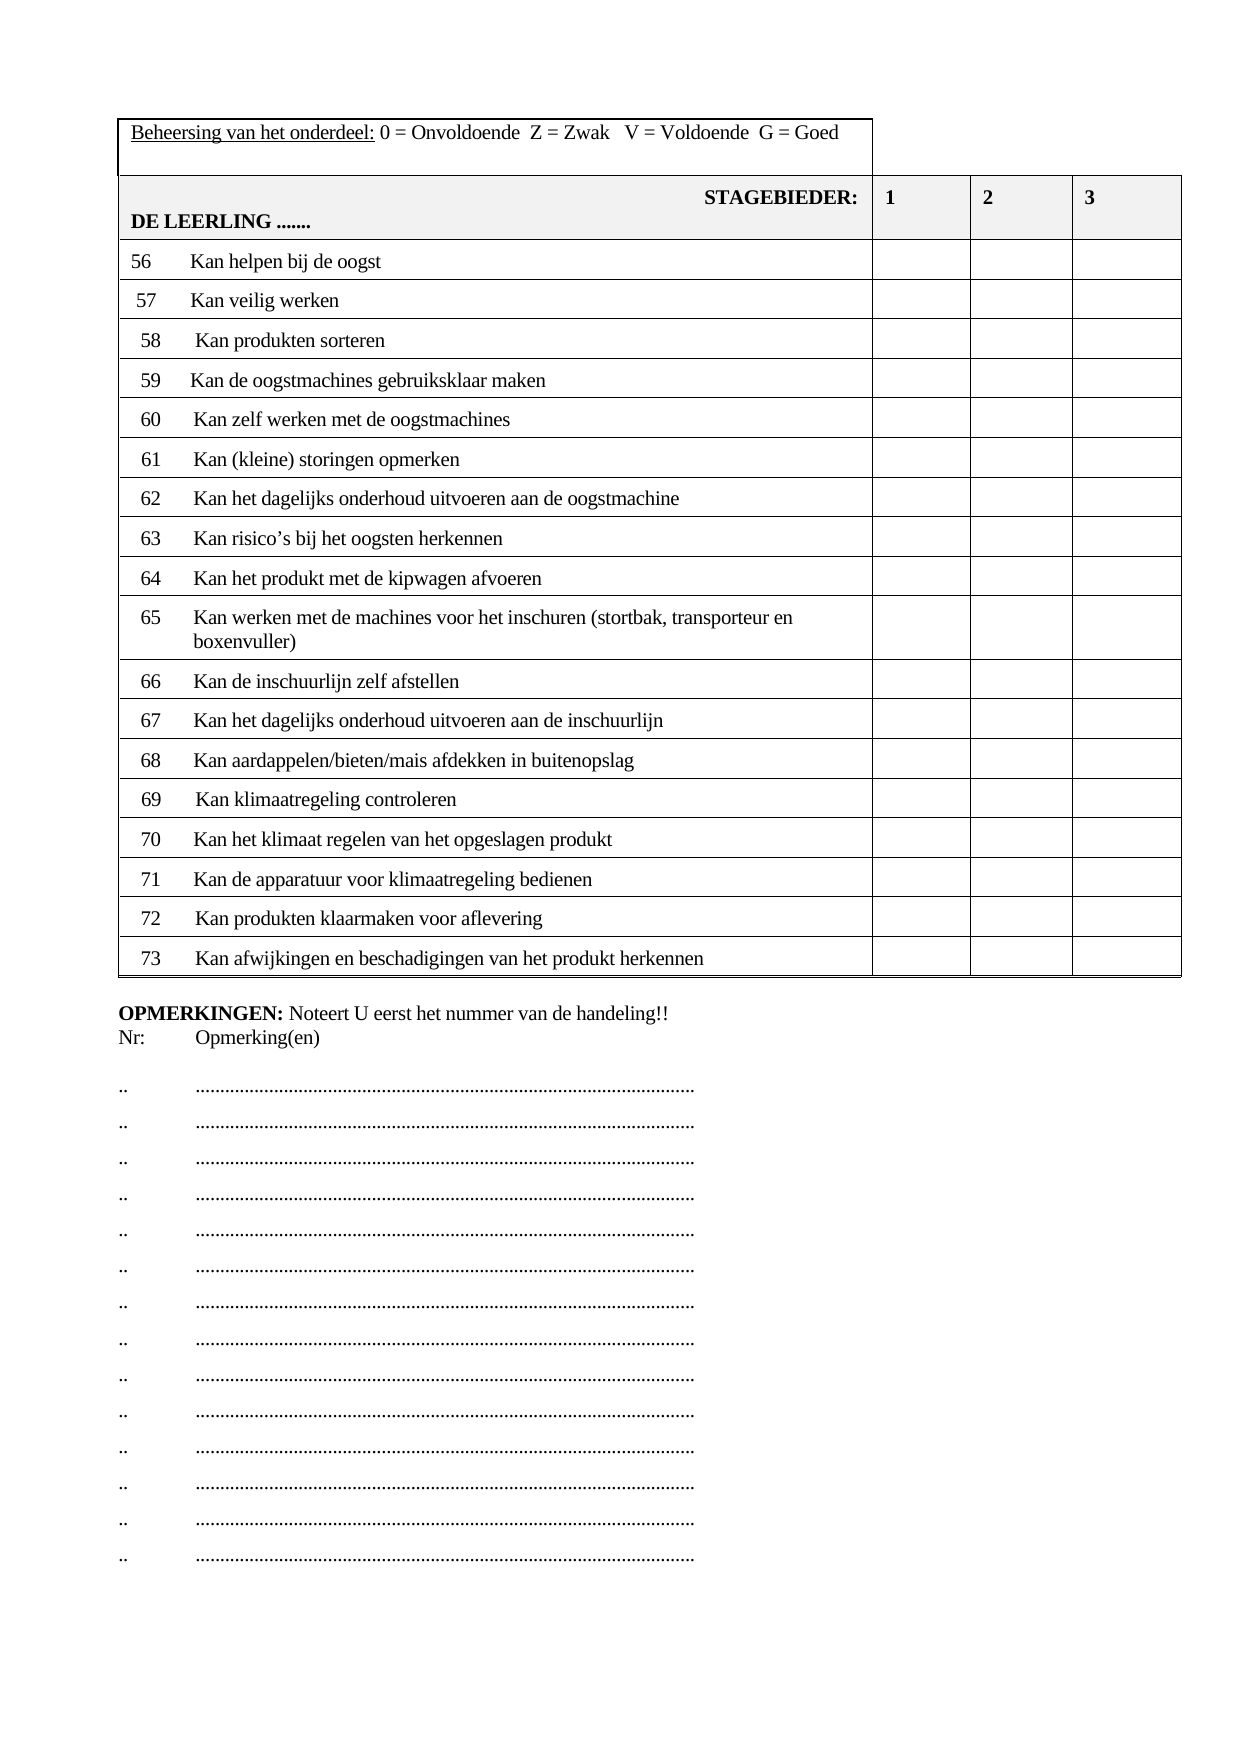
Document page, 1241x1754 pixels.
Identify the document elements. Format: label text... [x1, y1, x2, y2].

table_cell [1073, 858, 1181, 896]
table_cell [971, 359, 1072, 397]
table_cell 68 Kan aardappelen/bieten/mais afdekken in buitenopslag [119, 739, 872, 777]
table_cell 72 Kan produkten klaarmaken voor aflevering [119, 897, 872, 936]
table_cell [873, 937, 970, 975]
table_cell 61 (kleine) storingen opmerken [119, 438, 872, 476]
table_cell [873, 779, 970, 817]
table_cell [971, 818, 1072, 857]
table_cell [971, 517, 1072, 556]
table_cell 66 Kan de inschuurlijn zelf afstellen [119, 660, 872, 698]
text OPMERKINGEN: Noteert U eerst het nummer van de handeling!! [118, 1001, 1181, 1025]
table_cell [873, 398, 970, 437]
table_cell [1073, 779, 1181, 817]
table_cell 1 [873, 176, 970, 239]
table_cell 67 Kan het dagelijks onderhoud uitvoeren aan de inschuurlijn [119, 699, 872, 738]
table_header Beheersing van het onderdeel: 0 = Onvoldoende Z = Zwak V = Voldoende G = Goed [119, 120, 872, 175]
table_cell [873, 478, 970, 516]
text .. ...................................................................................................... [118, 1217, 1181, 1241]
table_cell [971, 280, 1072, 318]
table_cell [1073, 596, 1181, 659]
table_cell [873, 596, 970, 659]
table_cell [971, 478, 1072, 516]
table_cell STAGEBIEDER: DE LEERLING ....... [119, 176, 872, 239]
text .. ...................................................................................................... [118, 1181, 1181, 1205]
table_cell [1073, 280, 1181, 318]
text .. ...................................................................................................... [118, 1398, 1181, 1422]
table_cell [873, 818, 970, 857]
table_cell [971, 557, 1072, 595]
text Nr: Opmerking(en) [118, 1025, 1181, 1049]
table_cell [873, 517, 970, 556]
table_cell [1073, 398, 1181, 437]
text .. ...................................................................................................... [118, 1434, 1181, 1458]
text .. ...................................................................................................... [118, 1326, 1181, 1349]
table_cell [1073, 897, 1181, 936]
table_cell 56 Kan helpen bij de oogst [119, 240, 872, 278]
table_cell 60 Kan zelf werken met de oogstmachines [119, 398, 872, 437]
table_cell 70 Kan het klimaat regelen van het opgeslagen produkt [119, 818, 872, 857]
table_cell [873, 438, 970, 476]
table_cell [1073, 319, 1181, 358]
table_cell [971, 596, 1072, 659]
table_cell [1073, 478, 1181, 516]
table_cell [971, 319, 1072, 358]
table_cell [873, 240, 970, 278]
table_cell [1073, 438, 1181, 476]
table_cell [873, 858, 970, 896]
table_cell [873, 739, 970, 777]
table_cell [1073, 660, 1181, 698]
table_cell [873, 319, 970, 358]
table_cell [971, 438, 1072, 476]
table_cell [873, 660, 970, 698]
table_cell 3 [1073, 176, 1181, 239]
table_cell [971, 660, 1072, 698]
table_cell [873, 280, 970, 318]
table_cell [971, 897, 1072, 936]
table_cell [1073, 557, 1181, 595]
table_cell 2 [971, 176, 1072, 239]
table_cell [873, 699, 970, 738]
table_cell 65 Kan werken met de machines voor het inschuren (stortbak, transporteur en boxenvuller) [119, 596, 872, 659]
table_cell [873, 557, 970, 595]
text .. ...................................................................................................... [118, 1253, 1181, 1277]
table_cell 71 Kan de apparatuur voor klimaatregeling bedienen [119, 858, 872, 896]
table_cell 73 Kan afwijkingen en beschadigingen van het produkt herkennen [119, 937, 872, 975]
table_cell [1073, 699, 1181, 738]
table_cell [873, 897, 970, 936]
table_cell [971, 398, 1072, 437]
text .. ...................................................................................................... [118, 1470, 1181, 1494]
table_cell [971, 937, 1072, 975]
table_cell 64 Kan het produkt met de kipwagen afvoeren [119, 557, 872, 595]
table_cell [1073, 739, 1181, 777]
text .. ...................................................................................................... [118, 1145, 1181, 1169]
text .. ...................................................................................................... [118, 1289, 1181, 1313]
table_cell 57 veilig werken [119, 280, 872, 318]
table_cell [971, 739, 1072, 777]
table_cell [971, 240, 1072, 278]
table_cell 62 Kan het dagelijks onderhoud uitvoeren aan de oogstmachine [119, 478, 872, 516]
table_cell [1073, 937, 1181, 975]
table_cell [1073, 818, 1181, 857]
table_cell 63 Kan risico’s bij het oogsten herkennen [119, 517, 872, 556]
table_cell 59 Kan de oogstmachines gebruiksklaar maken [119, 359, 872, 397]
table_cell 58 produkten sorteren [119, 319, 872, 358]
table_cell [873, 359, 970, 397]
text .. ...................................................................................................... [118, 1073, 1181, 1097]
table_cell 69 klimaatregeling controleren [119, 779, 872, 817]
table_cell [971, 699, 1072, 738]
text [118, 1542, 1181, 1566]
table_cell [1073, 240, 1181, 278]
table_cell [971, 779, 1072, 817]
table_cell [1073, 359, 1181, 397]
text .. ...................................................................................................... [118, 1109, 1181, 1133]
table_cell [1073, 517, 1181, 556]
text .. ...................................................................................................... [118, 1362, 1181, 1386]
table_cell [971, 858, 1072, 896]
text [118, 1506, 1181, 1530]
